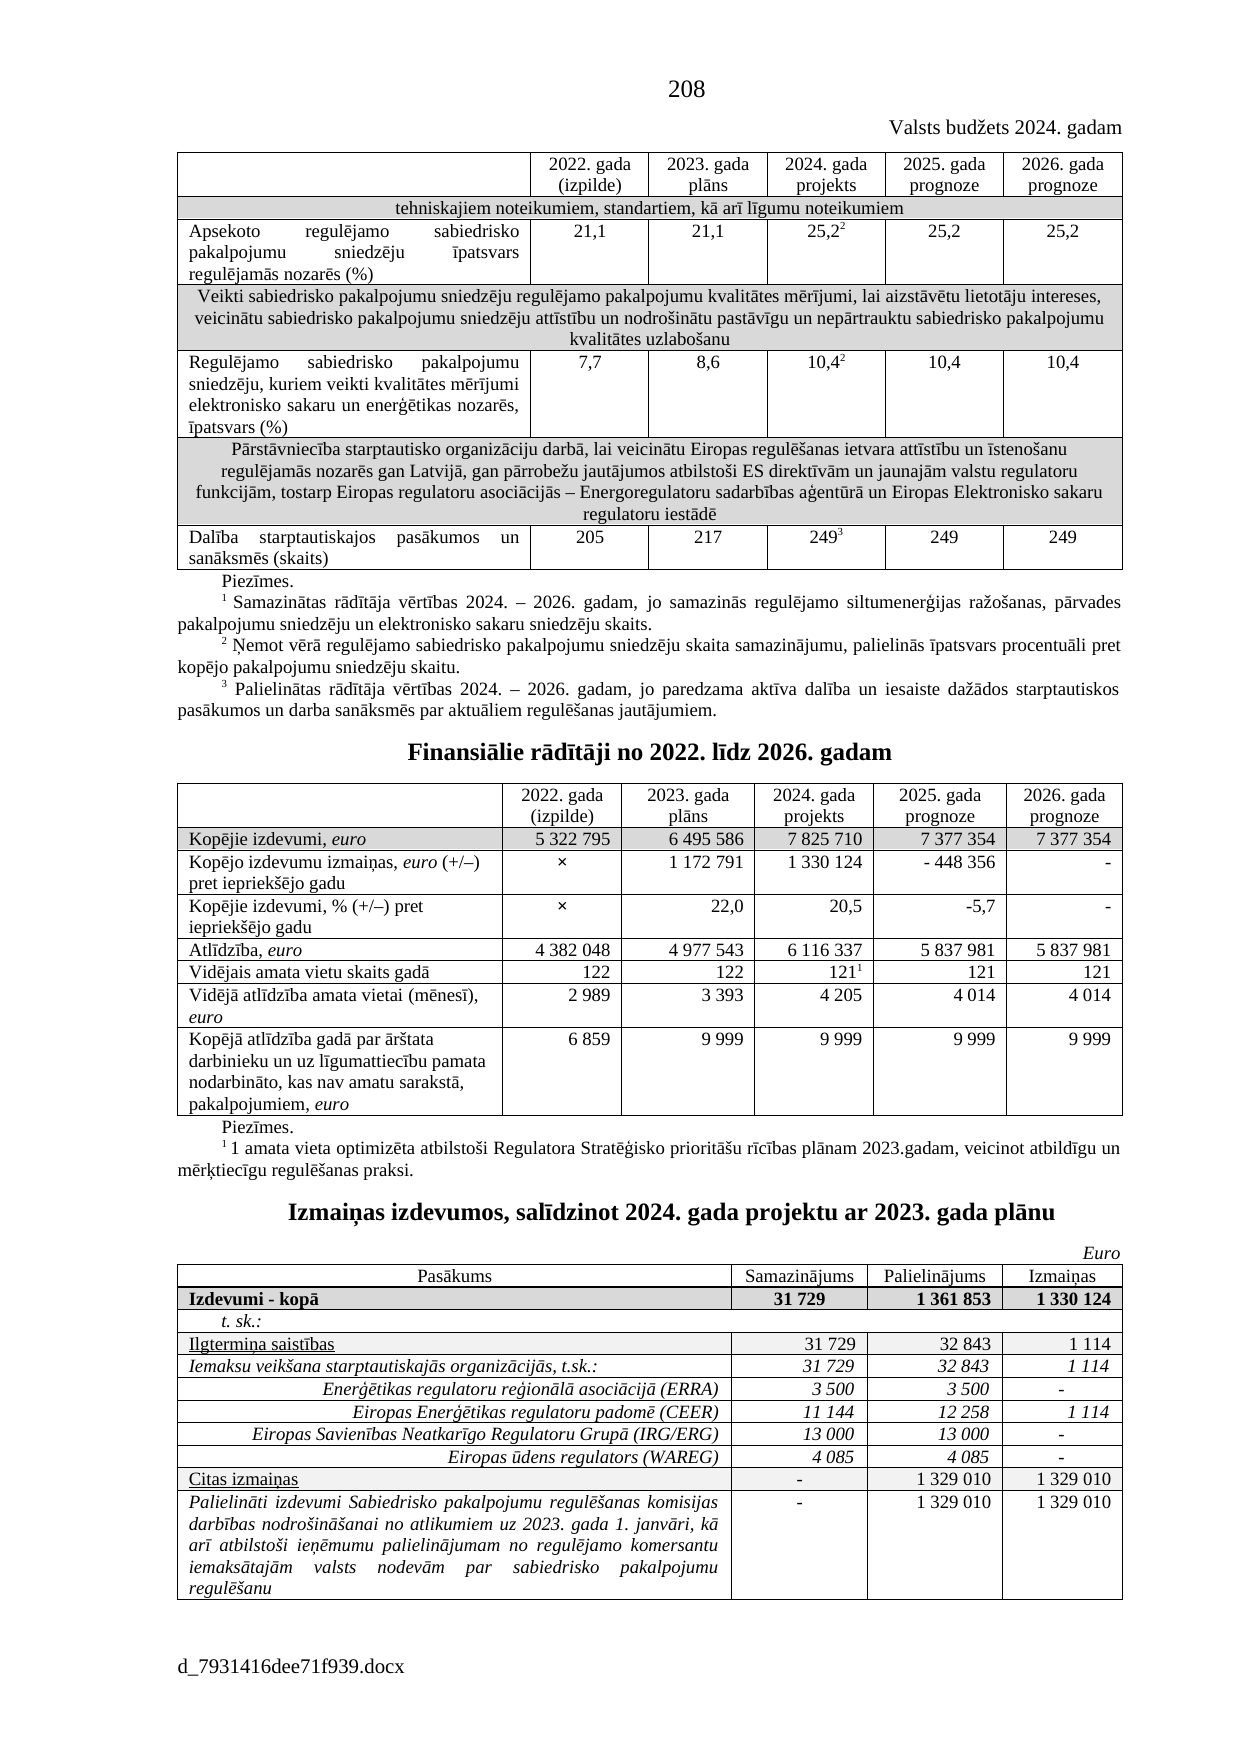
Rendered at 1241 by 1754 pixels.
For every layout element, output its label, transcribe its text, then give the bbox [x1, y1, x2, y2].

table_cell 3 500 [732, 1378, 867, 1399]
table_cell 6 859 [503, 1028, 621, 1114]
table_cell 9 999 [874, 1028, 1006, 1114]
table_cell - [1007, 895, 1122, 938]
text Izmaiņas izdevumos, salīdzinot 2024. gada projektu ar 2023. gada plānu [177, 1197, 1122, 1226]
table_cell Apsekoto regulējamo sabiedrisko pakalpojumu sniedzēju īpatsvars regulējamās nozarēs (%) [178, 220, 530, 284]
table_cell 1 330 124 [1003, 1288, 1122, 1309]
text Piezīmes. [177, 570, 1122, 591]
table_cell 9 999 [622, 1028, 754, 1114]
table_cell 6 116 337 [755, 939, 873, 960]
table_cell 4 085 [732, 1446, 867, 1467]
table_cell 31 729 [732, 1355, 867, 1377]
table_cell 122 [622, 961, 754, 983]
table_cell 1 329 010 [868, 1491, 1002, 1599]
table_cell 2 989 [503, 984, 621, 1027]
table_header 2022. gada (izpilde) [531, 153, 648, 196]
table_cell Atlīdzība, euro [178, 939, 502, 960]
table_cell 31 729 [732, 1288, 867, 1309]
table_header 2026. gada prognoze [1007, 784, 1122, 827]
table_cell Vidējais amata vietu skaits gadā [178, 961, 502, 983]
table_header Samazinājums [732, 1265, 867, 1286]
text 3 Palielinātas rādītāja vērtības 2024. – 2026. gadam, jo paredzama aktīva dalība un iesaiste dažādos starptautiskos pasākumos un darba sanāksmēs par aktuāliem regulēšanas jautājumiem. [177, 677, 1122, 721]
table_cell Dalība starptautiskajos pasākumos un sanāksmēs (skaits) [178, 526, 530, 569]
table_cell 7 825 710 [755, 828, 873, 849]
table_cell Eiropas Savienības Neatkarīgo Regulatoru Grupā (IRG/ERG) [178, 1423, 731, 1445]
table_cell - [1007, 851, 1122, 894]
table_cell 1 329 010 [1003, 1468, 1122, 1490]
table_cell × [503, 851, 621, 894]
table_cell 4 014 [874, 984, 1006, 1027]
table_cell Palielināti izdevumi Sabiedrisko pakalpojumu regulēšanas komisijas darbības nodrošināšanai no atlikumiem uz 2023. gada 1. janvāri, kā arī atbilstoši ieņēmumu palielinājumam no regulējamo komersantu iemaksātajām valsts nodevām par sabiedrisko pakalpojumu regulēšanu [178, 1491, 731, 1599]
table_cell 3 393 [622, 984, 754, 1027]
table_header [178, 153, 530, 196]
table_cell Iemaksu veikšana starptautiskajās organizācijās, t.sk.: [178, 1355, 731, 1377]
text 1 Samazinātas rādītāja vērtības 2024. – 2026. gadam, jo samazinās regulējamo siltumenerģijas ražošanas, pārvades pakalpojumu sniedzēju un elektronisko sakaru sniedzēju skaits. [177, 591, 1122, 634]
table_cell Enerģētikas regulatoru reģionālā asociācijā (ERRA) [178, 1378, 731, 1399]
table_cell 9 999 [755, 1028, 873, 1114]
table_cell 1 114 [1003, 1401, 1122, 1422]
text Finansiālie rādītāji no 2022. līdz 2026. gadam [177, 737, 1122, 766]
text 2 Ņemot vērā regulējamo sabiedrisko pakalpojumu sniedzēju skaita samazinājumu, palielinās īpatsvars procentuāli pret kopējo pakalpojumu sniedzēju skaitu. [177, 634, 1122, 677]
table_cell - [1003, 1446, 1122, 1467]
table_cell 25,2 [1004, 220, 1122, 284]
table_cell 32 843 [868, 1355, 1002, 1377]
table_cell 32 843 [868, 1333, 1002, 1354]
table_cell 1 114 [1003, 1355, 1122, 1377]
table_cell 22,0 [622, 895, 754, 938]
table_cell 1 361 853 [868, 1288, 1002, 1309]
table_cell 4 085 [868, 1446, 1002, 1467]
table_cell 249 [1004, 526, 1122, 569]
table_header Pasākums [178, 1265, 731, 1286]
table_cell 217 [649, 526, 767, 569]
table_header 2025. gada prognoze [874, 784, 1006, 827]
table_cell 10,4 [1004, 351, 1122, 437]
table_header Izmaiņas [1003, 1265, 1122, 1286]
table_cell 10,4 [886, 351, 1003, 437]
table_cell - [732, 1491, 867, 1599]
table_cell 7 377 354 [1007, 828, 1122, 849]
text Euro [1002, 1242, 1122, 1264]
table_cell Kopējā atlīdzība gadā par ārštata darbinieku un uz līgumattiecību pamata nodarbināto, kas nav amatu sarakstā, pakalpojumiem, euro [178, 1028, 502, 1114]
table_cell Ilgtermiņa saistības [178, 1333, 731, 1354]
table_cell 21,1 [649, 220, 767, 284]
table_cell 9 999 [1007, 1028, 1122, 1114]
table_cell 1211 [755, 961, 873, 983]
table_cell Eiropas ūdens regulators (WAREG) [178, 1446, 731, 1467]
table_cell 3 500 [868, 1378, 1002, 1399]
table_header 2024. gada projekts [768, 153, 885, 196]
table_cell Pārstāvniecība starptautisko organizāciju darbā, lai veicinātu Eiropas regulēšanas ietvara attīstību un īstenošanu regulējamās nozarēs gan Latvijā, gan pārrobežu jautājumos atbilstoši ES direktīvām un jaunajām valstu regulatoru funkcijām, tostarp Eiropas regulatoru asociācijās – Energoregulatoru sadarbības aģentūrā un Eiropas Elektronisko sakaru regulatoru iestādē [178, 438, 1122, 524]
table_cell 4 205 [755, 984, 873, 1027]
table_cell 7,7 [531, 351, 648, 437]
table_cell Veikti sabiedrisko pakalpojumu sniedzēju regulējamo pakalpojumu kvalitātes mērījumi, lai aizstāvētu lietotāju intereses, veicinātu sabiedrisko pakalpojumu sniedzēju attīstību un nodrošinātu pastāvīgu un nepārtrauktu sabiedrisko pakalpojumu kvalitātes uzlabošanu [178, 285, 1122, 350]
table_cell 10,42 [768, 351, 885, 437]
table_cell 5 322 795 [503, 828, 621, 849]
table_cell 5 837 981 [874, 939, 1006, 960]
table_cell 1 114 [1003, 1333, 1122, 1354]
table_cell 13 000 [732, 1423, 867, 1445]
table_cell 4 014 [1007, 984, 1122, 1027]
table_cell 122 [503, 961, 621, 983]
table_cell 2493 [768, 526, 885, 569]
table_cell 25,2 [886, 220, 1003, 284]
table_cell t. sk.: [178, 1310, 1122, 1332]
table_header [178, 784, 502, 827]
table_cell - [1003, 1378, 1122, 1399]
table_cell 205 [531, 526, 648, 569]
table_header 2025. gada prognoze [886, 153, 1003, 196]
table_header Palielinājums [868, 1265, 1002, 1286]
table_cell 121 [874, 961, 1006, 983]
table_cell 11 144 [732, 1401, 867, 1422]
table_header 2023. gada plāns [622, 784, 754, 827]
table_cell 4 382 048 [503, 939, 621, 960]
table_header 2024. gada projekts [755, 784, 873, 827]
table_cell -5,7 [874, 895, 1006, 938]
table_cell 20,5 [755, 895, 873, 938]
table_cell 1 329 010 [1003, 1491, 1122, 1599]
table_cell 25,22 [768, 220, 885, 284]
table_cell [178, 197, 1122, 218]
table_cell Izdevumi - kopā [178, 1288, 731, 1309]
table_cell Vidējā atlīdzība amata vietai (mēnesī), euro [178, 984, 502, 1027]
table_cell 1 329 010 [868, 1468, 1002, 1490]
table_cell 4 977 543 [622, 939, 754, 960]
table_cell 1 172 791 [622, 851, 754, 894]
table_cell Citas izmaiņas [178, 1468, 731, 1490]
table_cell 31 729 [732, 1333, 867, 1354]
table_cell 1 330 124 [755, 851, 873, 894]
table_cell 5 837 981 [1007, 939, 1122, 960]
table_cell 7 377 354 [874, 828, 1006, 849]
table_cell - [1003, 1423, 1122, 1445]
table_cell 6 495 586 [622, 828, 754, 849]
table_cell 249 [886, 526, 1003, 569]
table_header 2026. gada prognoze [1004, 153, 1122, 196]
table_header 2023. gada plāns [649, 153, 767, 196]
table_cell Kopējo izdevumu izmaiņas, euro (+/–) pret iepriekšējo gadu [178, 851, 502, 894]
text 1 1 amata vieta optimizēta atbilstoši Regulatora Stratēģisko prioritāšu rīcības plānam 2023.gadam, veicinot atbildīgu un mērķtiecīgu regulēšanas praksi. [177, 1137, 1122, 1180]
table_cell Eiropas Enerģētikas regulatoru padomē (CEER) [178, 1401, 731, 1422]
table_cell 121 [1007, 961, 1122, 983]
table_cell × [503, 895, 621, 938]
table_cell 21,1 [531, 220, 648, 284]
table_cell Kopējie izdevumi, % (+/–) pret iepriekšējo gadu [178, 895, 502, 938]
table_cell Regulējamo sabiedrisko pakalpojumu sniedzēju, kuriem veikti kvalitātes mērījumi elektronisko sakaru un enerģētikas nozarēs, īpatsvars (%) [178, 351, 530, 437]
table_cell 13 000 [868, 1423, 1002, 1445]
table_cell - 448 356 [874, 851, 1006, 894]
table_cell 8,6 [649, 351, 767, 437]
table_header 2022. gada (izpilde) [503, 784, 621, 827]
text Piezīmes. [177, 1116, 1122, 1137]
table_cell Kopējie izdevumi, euro [178, 828, 502, 849]
table_cell - [732, 1468, 867, 1490]
table_cell 12 258 [868, 1401, 1002, 1422]
